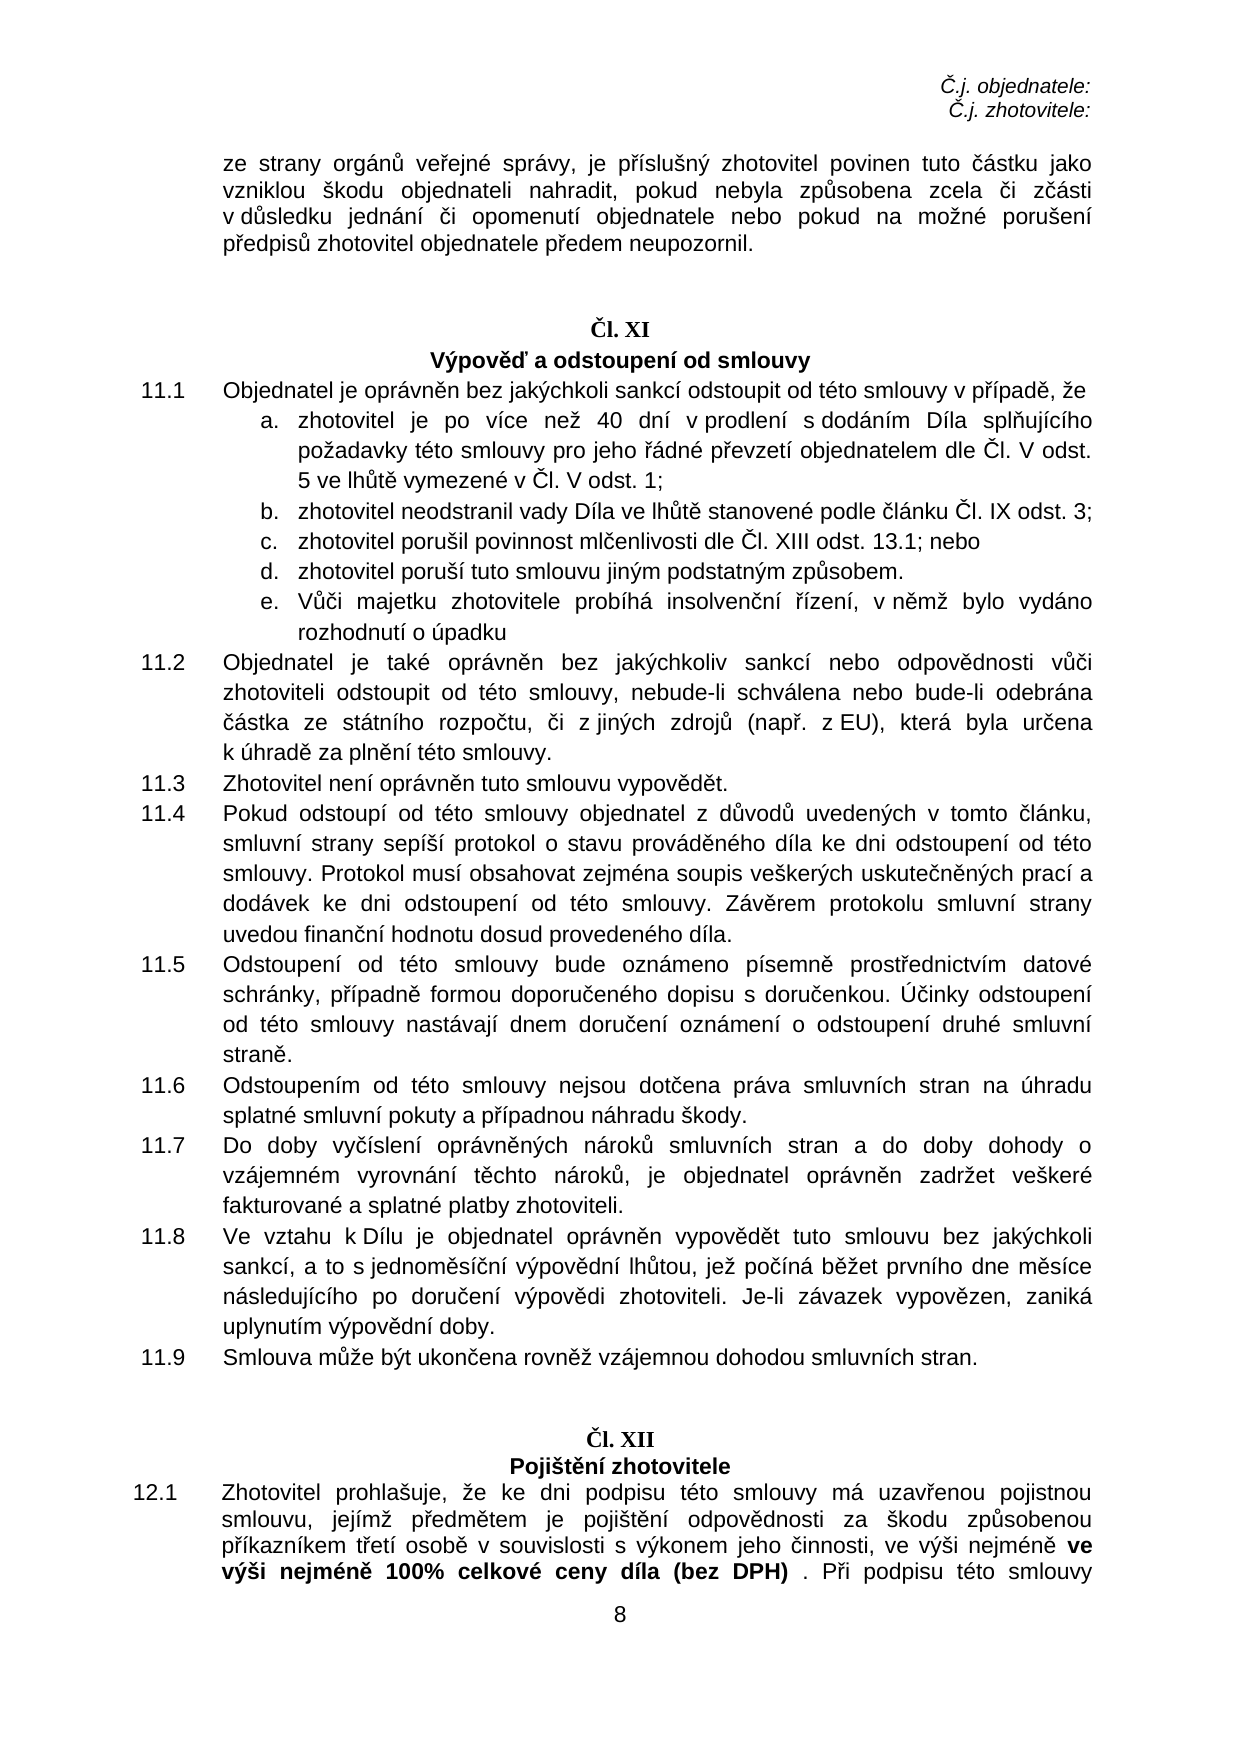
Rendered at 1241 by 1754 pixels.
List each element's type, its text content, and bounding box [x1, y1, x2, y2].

list Do doby vyčíslení oprávněných nároků smluvních stran a do doby dohody o vzájemném vyrovnání těchto nároků, je objednatel oprávněn zadržet veškeré fakturované a splatné platby zhotoviteli. [185, 1132, 1093, 1219]
list zhotovitel je po více než 40 dní v prodlení s dodáním Díla splňujícího požadavky této smlouvy pro jeho řádné převzetí objednatelem dle Čl. V odst. 5 ve lhůtě vymezené v Čl. V odst. 1; [260, 407, 1093, 494]
list Vůči majetku zhotovitele probíhá insolvenční řízení, v němž bylo vydáno rozhodnutí o úpadku [260, 588, 1093, 645]
list Objednatel je oprávněn bez jakýchkoli sankcí odstoupit od této smlouvy v případě, že [185, 377, 1093, 403]
list Objednatel je také oprávněn bez jakýchkoliv sankcí nebo odpovědnosti vůči zhotoviteli odstoupit od této smlouvy, nebude-li schválena nebo bude-li odebrána částka ze státního rozpočtu, či z jiných zdrojů (např. z EU), která byla určena k úhradě za plnění této smlouvy. [185, 649, 1093, 766]
text Pojištění zhotovitele [148, 1453, 1093, 1479]
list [185, 150, 1093, 256]
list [177, 1479, 1093, 1584]
list Pokud odstoupí od této smlouvy objednatel z důvodů uvedených v tomto článku, smluvní strany sepíší protokol o stavu prováděného díla ke dni odstoupení od této smlouvy. Protokol musí obsahovat zejména soupis veškerých uskutečněných prací a dodávek ke dni odstoupení od této smlouvy. Závěrem protokolu smluvní strany uvedou finanční hodnotu dosud provedeného díla. [185, 800, 1093, 947]
list Ve vztahu k Dílu je objednatel oprávněn vypovědět tuto smlouvu bez jakýchkoli sankcí, a to s jednoměsíční výpovědní lhůtou, jež počíná běžet prvního dne měsíce následujícího po doručení výpovědi zhotoviteli. Je-li závazek vypovězen, zaniká uplynutím výpovědní doby. [185, 1223, 1093, 1339]
list Výpověď a odstoupení od smlouvy [148, 316, 1093, 373]
list Smlouva může být ukončena rovněž vzájemnou dohodou smluvních stran. [185, 1343, 1093, 1370]
list zhotovitel neodstranil vady Díla ve lhůtě stanovené podle článku Čl. IX odst. 3; [260, 498, 1093, 524]
list zhotovitel poruší tuto smlouvu jiným podstatným způsobem. [260, 558, 1093, 584]
list Zhotovitel není oprávněn tuto smlouvu vypovědět. [185, 769, 1093, 796]
list Odstoupení od této smlouvy bude oznámeno písemně prostřednictvím datové schránky, případně formou doporučeného dopisu s doručenkou. Účinky odstoupení od této smlouvy nastávají dnem doručení oznámení o odstoupení druhé smluvní straně. [185, 951, 1093, 1068]
list Odstoupením od této smlouvy nejsou dotčena práva smluvních stran na úhradu splatné smluvní pokuty a případnou náhradu škody. [185, 1072, 1093, 1128]
list zhotovitel porušil povinnost mlčenlivosti dle Čl. XII odst. 1; nebo [260, 528, 1093, 554]
